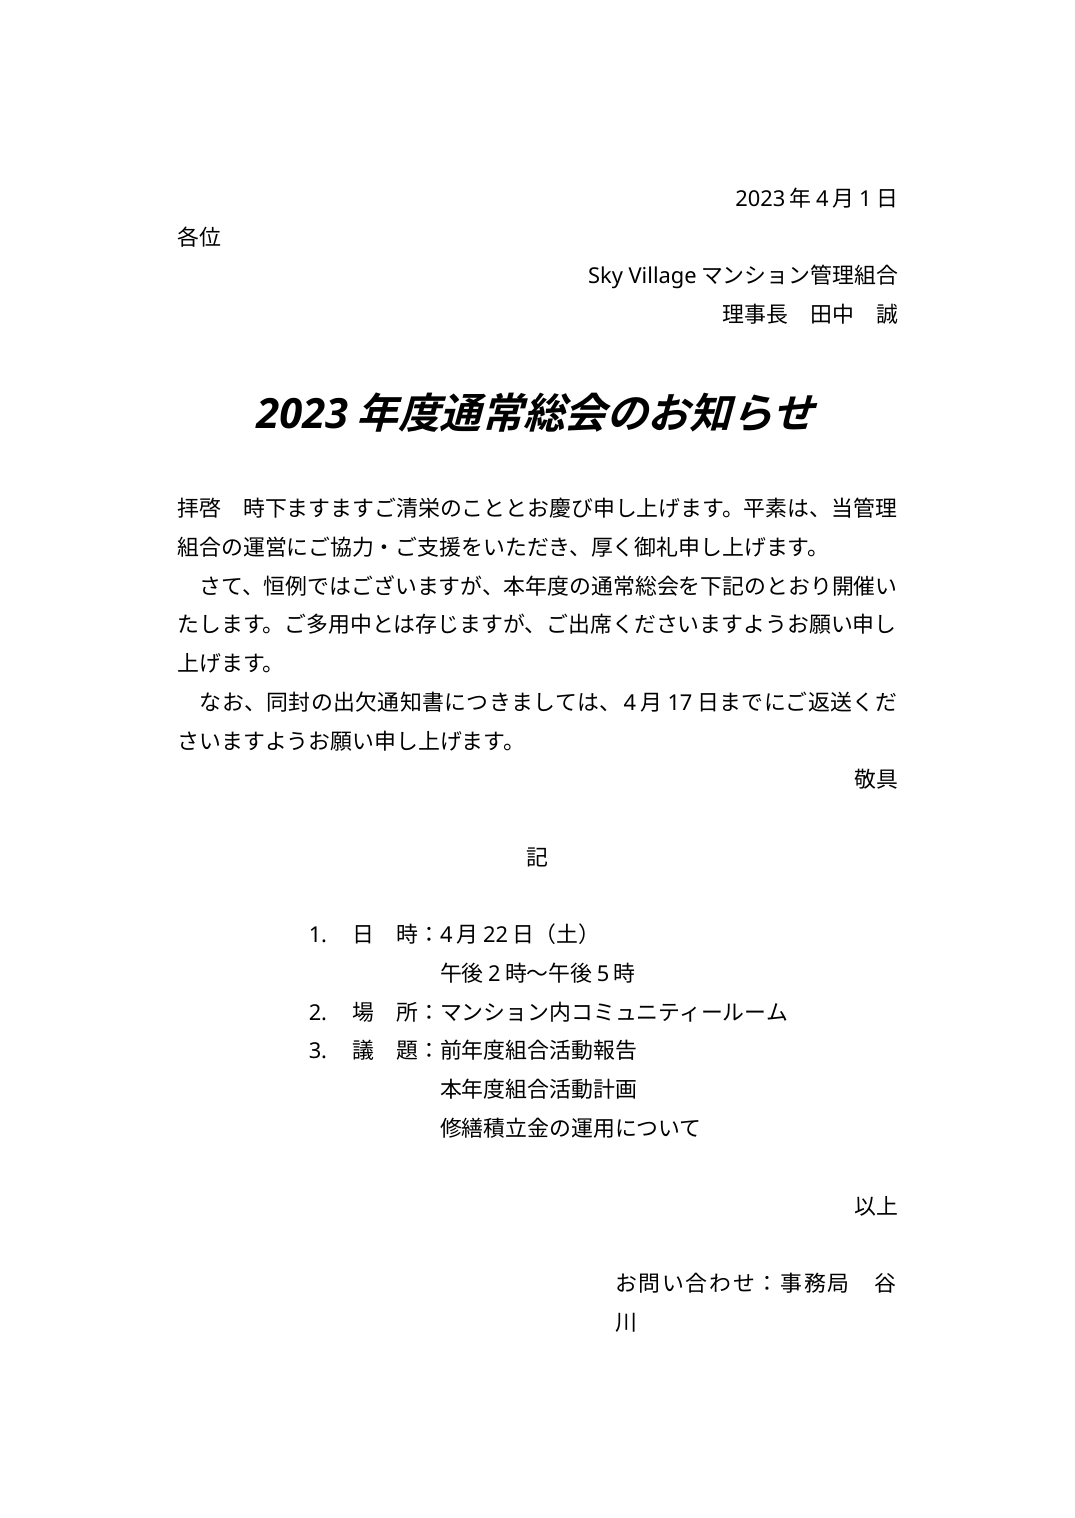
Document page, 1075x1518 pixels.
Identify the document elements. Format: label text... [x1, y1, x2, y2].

text さて、恒例ではございますが、本年度の通常総会を下記のとおり開催いたします。ご多用中とは存じますが、ご出席くださいますようお願い申し上げます。 [177, 565, 898, 681]
text 各位 [177, 216, 898, 255]
text 2023年4月1日 [177, 178, 898, 216]
text 理事長 田中 誠 [177, 294, 898, 333]
text 以上 [177, 1185, 898, 1224]
list 議 題：前年度組合活動報告 [308, 1030, 898, 1069]
text Sky Villageマンション管理組合 [177, 255, 898, 294]
text お問い合わせ：事務局 谷川 [615, 1263, 898, 1340]
text 本年度組合活動計画 [440, 1069, 898, 1108]
text 2023年度通常総会のお知らせ [177, 371, 898, 449]
text 修繕積立金の運用について [440, 1108, 898, 1146]
text なお、同封の出欠通知書につきましては、4月17日までにご返送くださいますようお願い申し上げます。 [177, 681, 898, 759]
list 場 所：マンション内コミュニティールーム [308, 991, 898, 1030]
text 記 [177, 836, 898, 875]
list 日 時：4月22日（土） [308, 914, 898, 953]
text 拝啓 時下ますますご清栄のこととお慶び申し上げます。平素は、当管理組合の運営にご協力・ご支援をいただき、厚く御礼申し上げます。 [177, 488, 898, 565]
text 午後2時～午後5時 [440, 953, 898, 991]
text 敬具 [177, 759, 898, 798]
